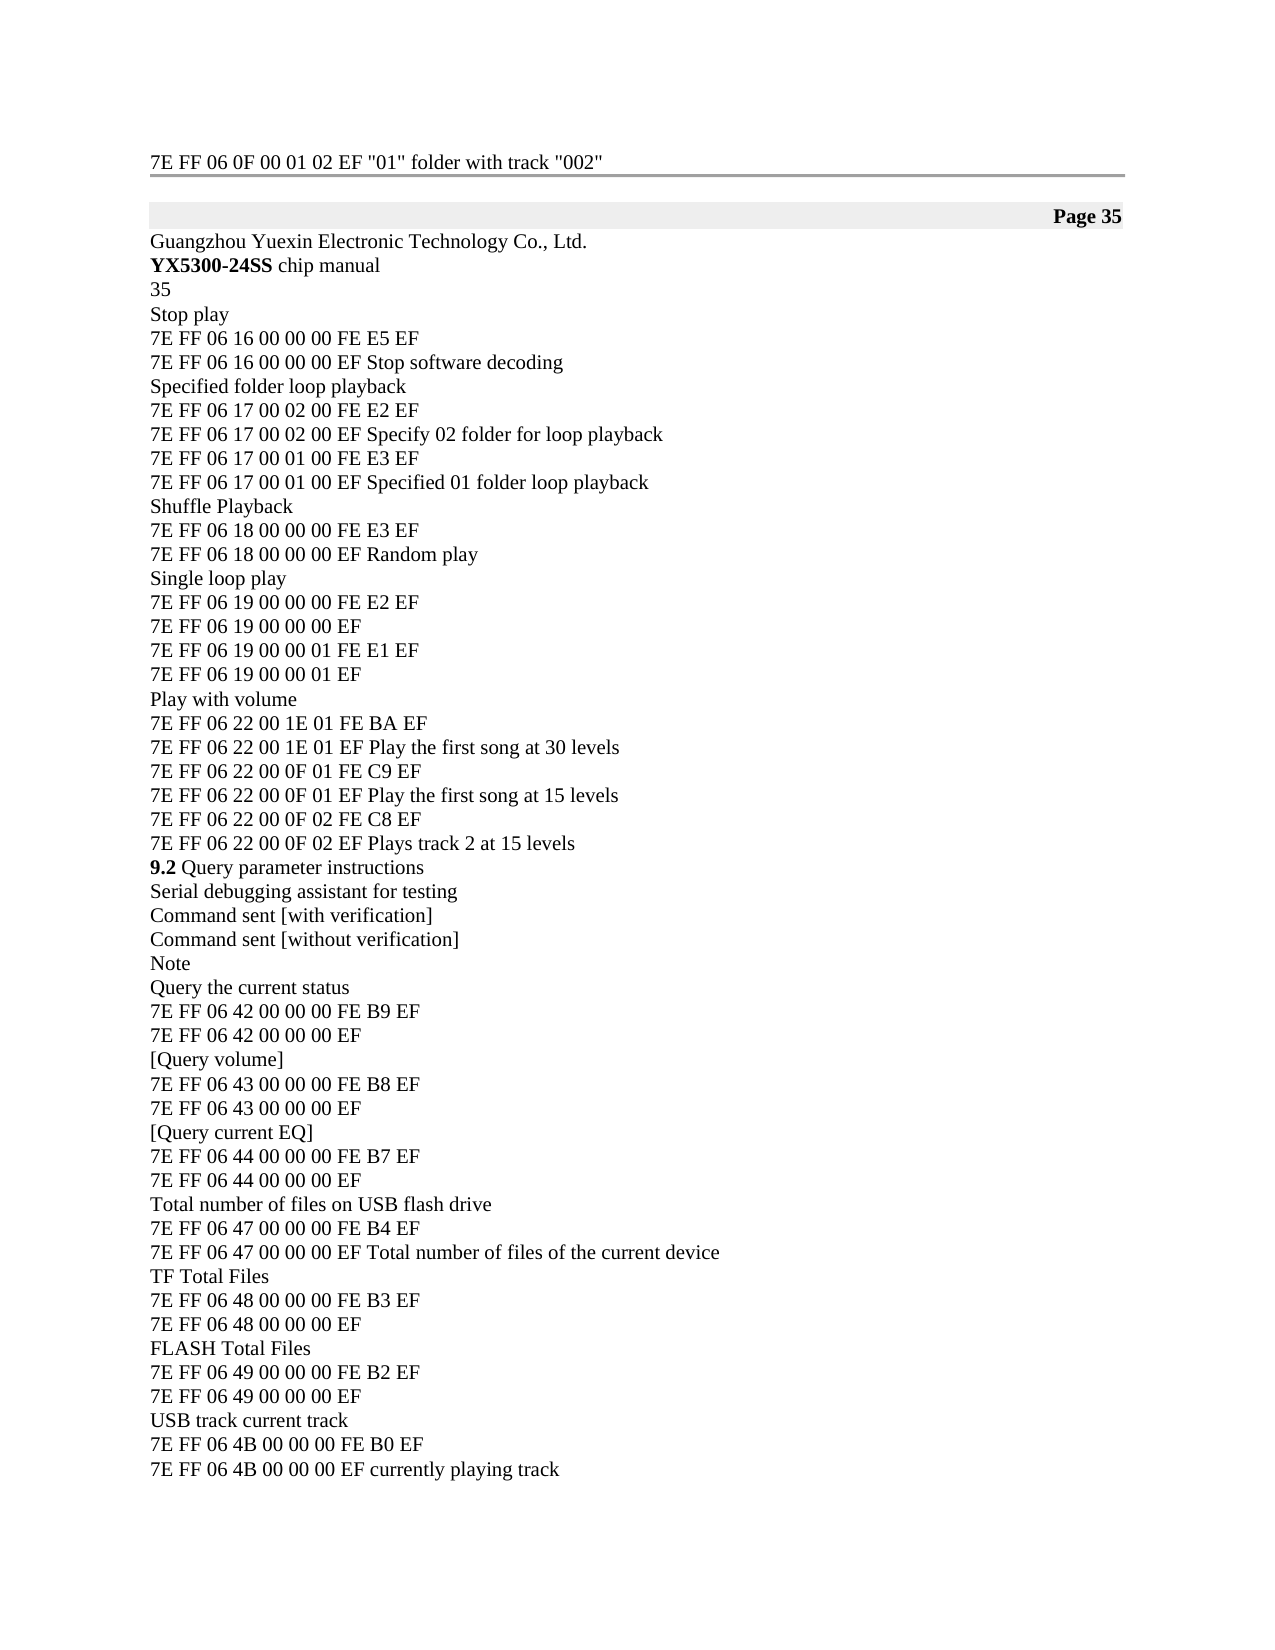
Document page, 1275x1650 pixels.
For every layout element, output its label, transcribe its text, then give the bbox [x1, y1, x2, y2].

text TF Total Files [150, 1264, 1125, 1288]
text 7E FF 06 19 00 00 01 FE E1 EF [150, 638, 1125, 662]
text 7E FF 06 17 00 02 00 EF Specify 02 folder for loop playback [150, 422, 1125, 446]
text 7E FF 06 22 00 0F 01 EF Play the first song at 15 levels [150, 783, 1125, 807]
text Guangzhou Yuexin Electronic Technology Co., Ltd. [150, 229, 1125, 253]
text 7E FF 06 49 00 00 00 FE B2 EF [150, 1360, 1125, 1384]
text 7E FF 06 4B 00 00 00 EF currently playing track [150, 1456, 1125, 1481]
table_header Page 35 [149, 202, 1123, 229]
text 7E FF 06 18 00 00 00 EF Random play [150, 542, 1125, 566]
text 7E FF 06 44 00 00 00 EF [150, 1168, 1125, 1192]
text 7E FF 06 42 00 00 00 EF [150, 1023, 1125, 1047]
text Shuffle Playback [150, 494, 1125, 518]
text 7E FF 06 42 00 00 00 FE B9 EF [150, 999, 1125, 1023]
text 7E FF 06 17 00 02 00 FE E2 EF [150, 398, 1125, 422]
text Command sent [without verification] [150, 927, 1125, 951]
text 7E FF 06 17 00 01 00 EF Specified 01 folder loop playback [150, 470, 1125, 494]
text 7E FF 06 16 00 00 00 EF Stop software decoding [150, 349, 1125, 374]
text 7E FF 06 22 00 0F 02 EF Plays track 2 at 15 levels [150, 831, 1125, 855]
text Command sent [with verification] [150, 903, 1125, 927]
text Specified folder loop playback [150, 374, 1125, 398]
text Total number of files on USB flash drive [150, 1192, 1125, 1216]
text Stop play [150, 301, 1125, 326]
text [Query volume] [150, 1047, 1125, 1071]
text 7E FF 06 43 00 00 00 EF [150, 1096, 1125, 1119]
text Note [150, 951, 1125, 975]
text 7E FF 06 44 00 00 00 FE B7 EF [150, 1144, 1125, 1168]
text 7E FF 06 47 00 00 00 FE B4 EF [150, 1216, 1125, 1240]
text 7E FF 06 17 00 01 00 FE E3 EF [150, 446, 1125, 470]
text 7E FF 06 49 00 00 00 EF [150, 1384, 1125, 1408]
text YX5300-24SS chip manual [150, 253, 1125, 277]
text 7E FF 06 22 00 1E 01 EF Play the first song at 30 levels [150, 734, 1125, 759]
text Play with volume [150, 686, 1125, 711]
text 7E FF 06 47 00 00 00 EF Total number of files of the current device [150, 1240, 1125, 1264]
text [Query current EQ] [150, 1119, 1125, 1144]
text 7E FF 06 19 00 00 01 EF [150, 662, 1125, 686]
text Query the current status [150, 975, 1125, 999]
text 7E FF 06 19 00 00 00 FE E2 EF [150, 590, 1125, 614]
text 7E FF 06 43 00 00 00 FE B8 EF [150, 1071, 1125, 1096]
text 7E FF 06 19 00 00 00 EF [150, 614, 1125, 638]
text 7E FF 06 16 00 00 00 FE E5 EF [150, 326, 1125, 349]
text USB track current track [150, 1408, 1125, 1432]
text 7E FF 06 48 00 00 00 EF [150, 1312, 1125, 1336]
text 7E FF 06 22 00 1E 01 FE BA EF [150, 711, 1125, 734]
text 7E FF 06 18 00 00 00 FE E3 EF [150, 518, 1125, 542]
text FLASH Total Files [150, 1336, 1125, 1360]
text Serial debugging assistant for testing [150, 879, 1125, 903]
text 7E FF 06 4B 00 00 00 FE B0 EF [150, 1432, 1125, 1456]
text 35 [150, 277, 1125, 301]
text 7E FF 06 22 00 0F 01 FE C9 EF [150, 759, 1125, 783]
text Single loop play [150, 566, 1125, 590]
text 9.2 Query parameter instructions [150, 855, 1125, 879]
text 7E FF 06 48 00 00 00 FE B3 EF [150, 1288, 1125, 1312]
text 7E FF 06 22 00 0F 02 FE C8 EF [150, 807, 1125, 831]
text 7E FF 06 0F 00 01 02 EF "01" folder with track "002" [150, 150, 1125, 174]
